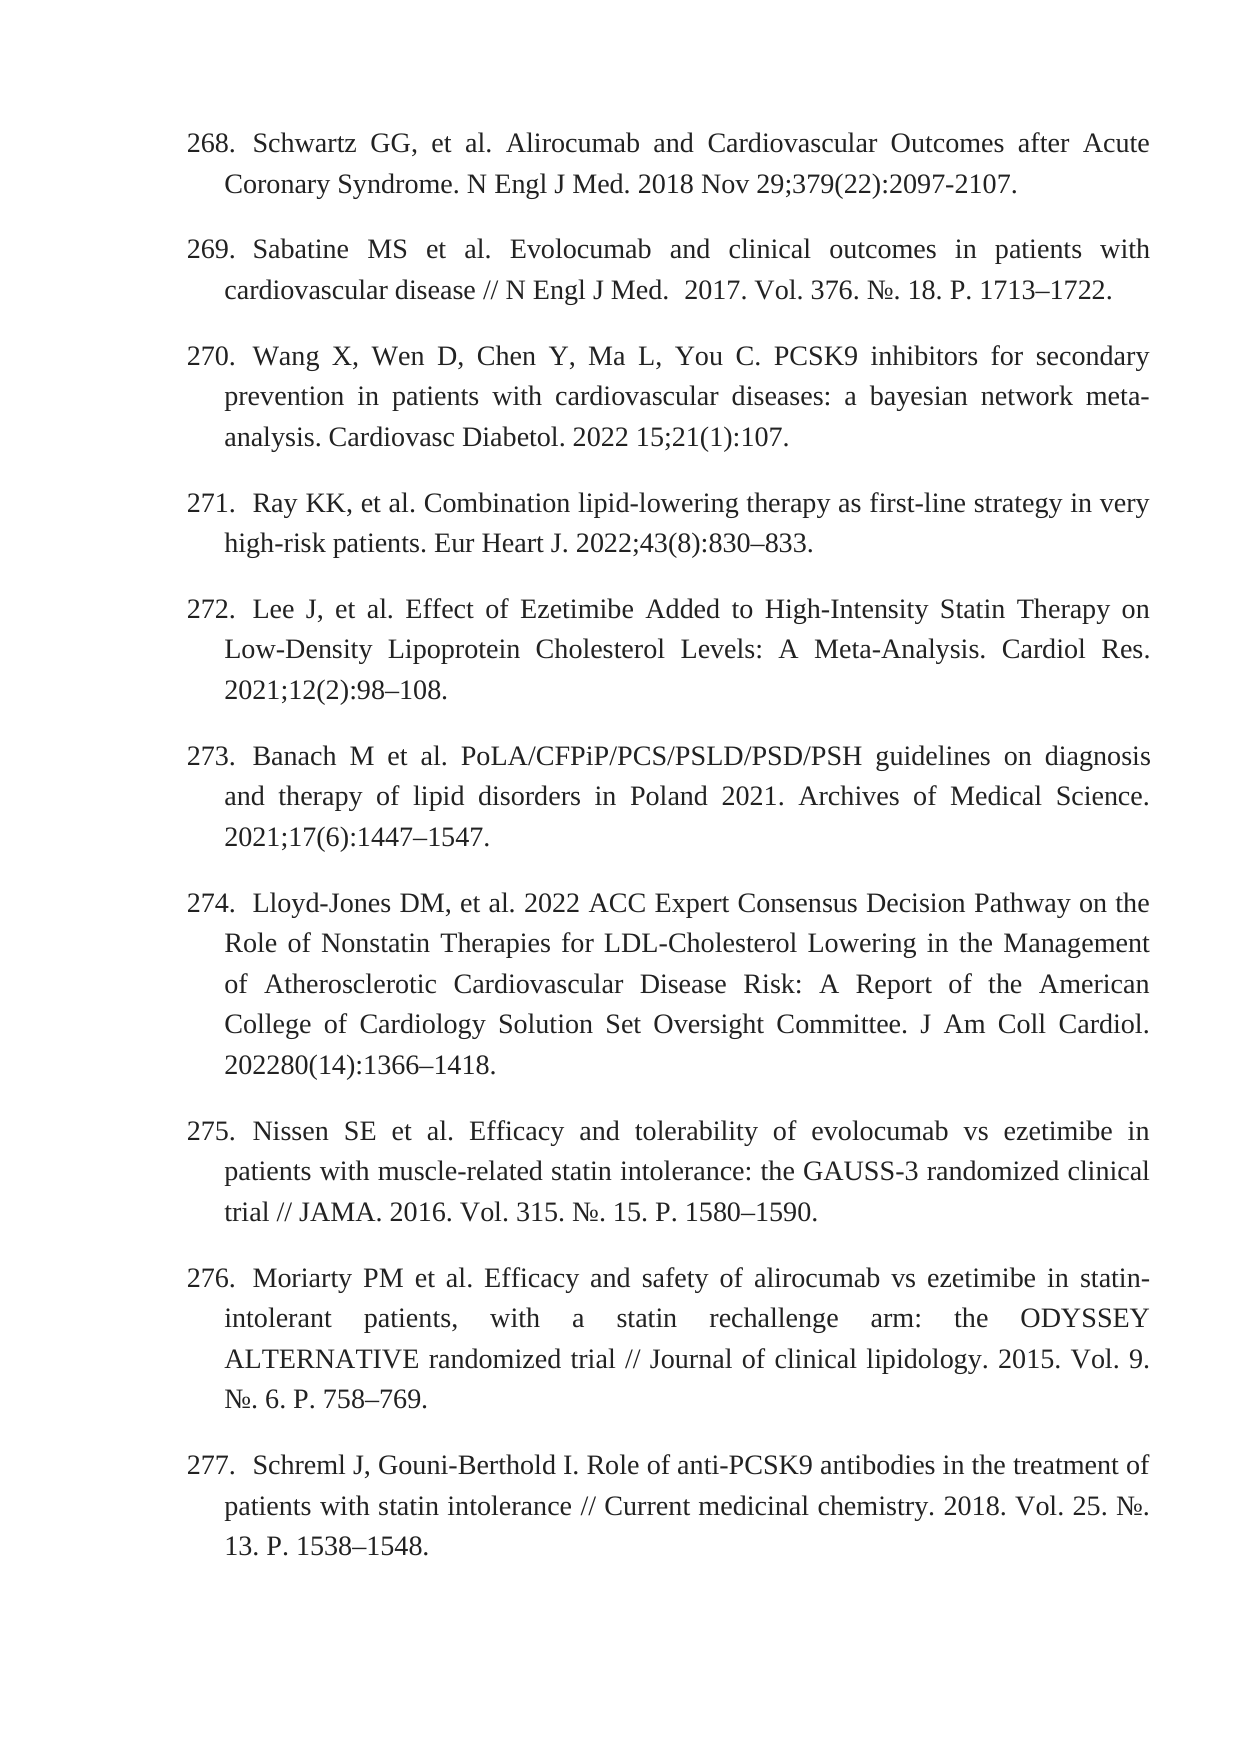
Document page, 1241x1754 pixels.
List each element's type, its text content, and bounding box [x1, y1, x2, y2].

list Lee J, et al. Effect of Ezetimibe Added to High-Intensity Statin Therapy on Low-Density Lipoprotein Cholesterol Levels: A Meta-Analysis. Cardiol Res. 2021;12(2):98–108. [187, 584, 1152, 706]
list Sabatine MS et al. Evolocumab and clinical outcomes in patients with cardiovascular disease // N Engl J Med. 2017. Vol. 376. №. 18. P. 1713–1722. [187, 224, 1152, 306]
list Schwartz GG, et al. Alirocumab and Cardiovascular Outcomes after Acute Coronary Syndrome. N Engl J Med. 2018 Nov 29;379(22):2097-2107. [187, 118, 1152, 199]
list Nissen SE et al. Efficacy and tolerability of evolocumab vs ezetimibe in patients with muscle-related statin intolerance: the GAUSS-3 randomized clinical trial // JAMA. 2016. Vol. 315. №. 15. P. 1580–1590. [187, 1106, 1152, 1227]
list Lloyd-Jones DM, et al. 2022 ACC Expert Consensus Decision Pathway on the Role of Nonstatin Therapies for LDL-Cholesterol Lowering in the Management of Atherosclerotic Cardiovascular Disease Risk: A Report of the American College of Cardiology Solution Set Oversight Committee. J Am Coll Cardiol. 202280(14):1366–1418. [187, 877, 1152, 1081]
list Banach M et al. PoLA/CFPiP/PCS/PSLD/PSD/PSH guidelines on diagnosis and therapy of lipid disorders in Poland 2021. Archives of Medical Science. 2021;17(6):1447–1547. [187, 731, 1152, 852]
list Ray KK, et al. Combination lipid-lowering therapy as first-line strategy in very high-risk patients. Eur Heart J. 2022;43(8):830–833. [187, 477, 1152, 559]
list Moriarty PM et al. Efficacy and safety of alirocumab vs ezetimibe in statin-intolerant patients, with a statin rechallenge arm: the ODYSSEY ALTERNATIVE randomized trial // Journal of clinical lipidology. 2015. Vol. 9. №. 6. P. 758–769. [187, 1252, 1152, 1415]
list Schreml J, Gouni-Berthold I. Role of anti-PCSK9 antibodies in the treatment of patients with statin intolerance // Current medicinal chemistry. 2018. Vol. 25. №. 13. P. 1538–1548. [187, 1440, 1152, 1562]
list Wang X, Wen D, Chen Y, Ma L, You C. PCSK9 inhibitors for secondary prevention in patients with cardiovascular diseases: a bayesian network meta-analysis. Cardiovasc Diabetol. 2022 15;21(1):107. [187, 331, 1152, 452]
